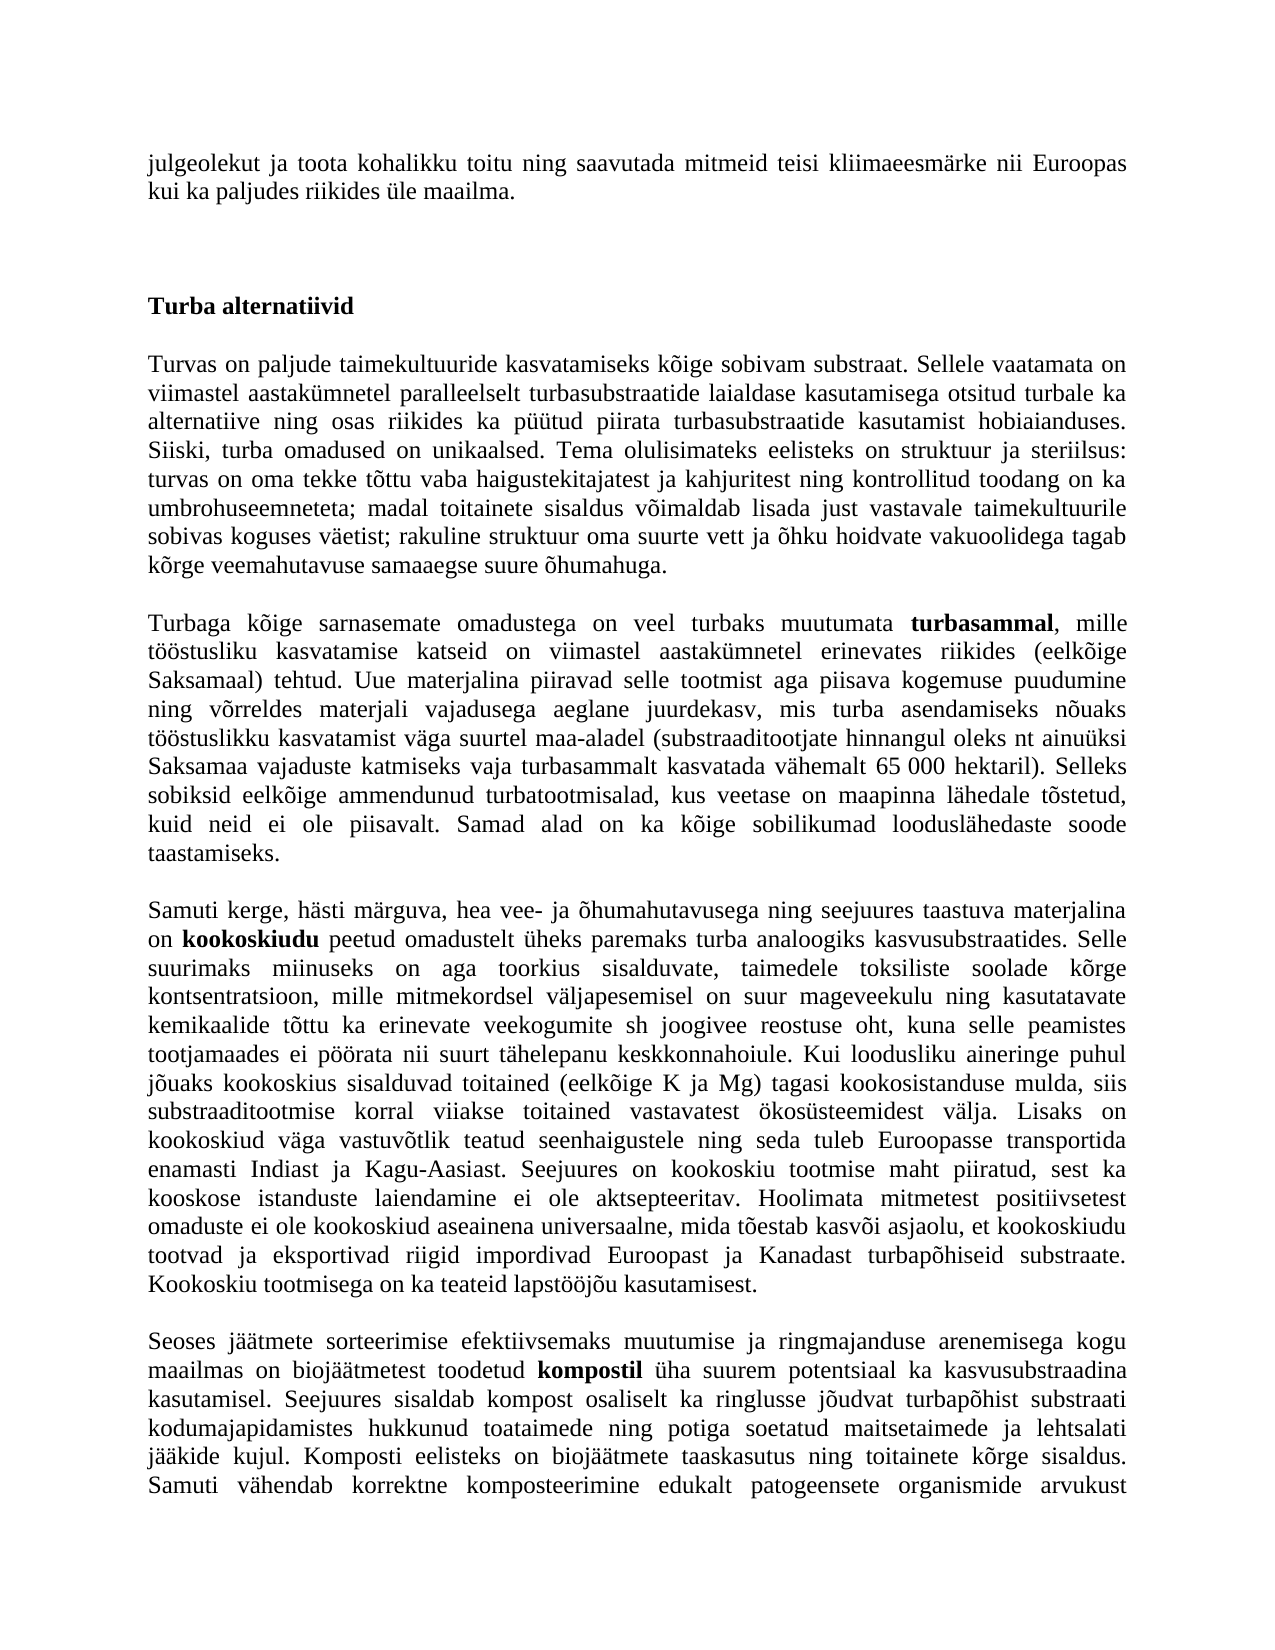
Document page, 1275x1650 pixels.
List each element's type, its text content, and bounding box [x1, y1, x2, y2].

text Turba alternatiivid [148, 291, 1127, 320]
text Turbaga kõige sarnasemate omadustega on veel turbaks muutumata turbasammal, mille tööstusliku kasvatamise katseid on viimastel aastakümnetel erinevates riikides (eelkõige Saksamaal) tehtud. Uue materjalina piiravad selle tootmist aga piisava kogemuse puudumine ning võrreldes materjali vajadusega aeglane juurdekasv, mis turba asendamiseks nõuaks tööstuslikku kasvatamist väga suurtel maa-aladel (substraaditootjate hinnangul oleks nt ainuüksi Saksamaa vajaduste katmiseks vaja turbasammalt kasvatada vähemalt 65 000 hektaril). Selleks sobiksid eelkõige ammendunud turbatootmisalad, kus veetase on maapinna lähedale tõstetud, kuid neid ei ole piisavalt. Samad alad on ka kõige sobilikumad looduslähedaste soode taastamiseks. [148, 608, 1127, 866]
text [148, 148, 1127, 205]
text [148, 1326, 1127, 1499]
text Turvas on paljude taimekultuuride kasvatamiseks kõige sobivam substraat. Sellele vaatamata on viimastel aastakümnetel paralleelselt turbasubstraatide laialdase kasutamisega otsitud turbale ka alternatiive ning osas riikides ka püütud piirata turbasubstraatide kasutamist hobiaianduses. Siiski, turba omadused on unikaalsed. Tema olulisimateks eelisteks on struktuur ja steriilsus: turvas on oma tekke tõttu vaba haigustekitajatest ja kahjuritest ning kontrollitud toodang on ka umbrohuseemneteta; madal toitainete sisaldus võimaldab lisada just vastavale taimekultuurile sobivas koguses väetist; rakuline struktuur oma suurte vett ja õhku hoidvate vakuoolidega tagab kõrge veemahutavuse samaaegse suure õhumahuga. [148, 349, 1127, 579]
text Samuti kerge, hästi märguva, hea vee- ja õhumahutavusega ning seejuures taastuva materjalina on kookoskiudu peetud omadustelt üheks paremaks turba analoogiks kasvusubstraatides. Selle suurimaks miinuseks on aga toorkius sisalduvate, taimedele toksiliste soolade kõrge kontsentratsioon, mille mitmekordsel väljapesemisel on suur mageveekulu ning kasutatavate kemikaalide tõttu ka erinevate veekogumite sh joogivee reostuse oht, kuna selle peamistes tootjamaades ei pöörata nii suurt tähelepanu keskkonnahoiule. Kui loodusliku aineringe puhul jõuaks kookoskius sisalduvad toitained (eelkõige K ja Mg) tagasi kookosistanduse mulda, siis substraaditootmise korral viiakse toitained vastavatest ökosüsteemidest välja. Lisaks on kookoskiud väga vastuvõtlik teatud seenhaigustele ning seda tuleb Euroopasse transportida enamasti Indiast ja Kagu-Aasiast. Seejuures on kookoskiu tootmise maht piiratud, sest ka kooskose istanduste laiendamine ei ole aktsepteeritav. Hoolimata mitmetest positiivsetest omaduste ei ole kookoskiud aseainena universaalne, mida tõestab kasvõi asjaolu, et kookoskiudu tootvad ja eksportivad riigid impordivad Euroopast ja Kanadast turbapõhiseid substraate. Kookoskiu tootmisega on ka teateid lapstööjõu kasutamisest. [148, 895, 1127, 1298]
